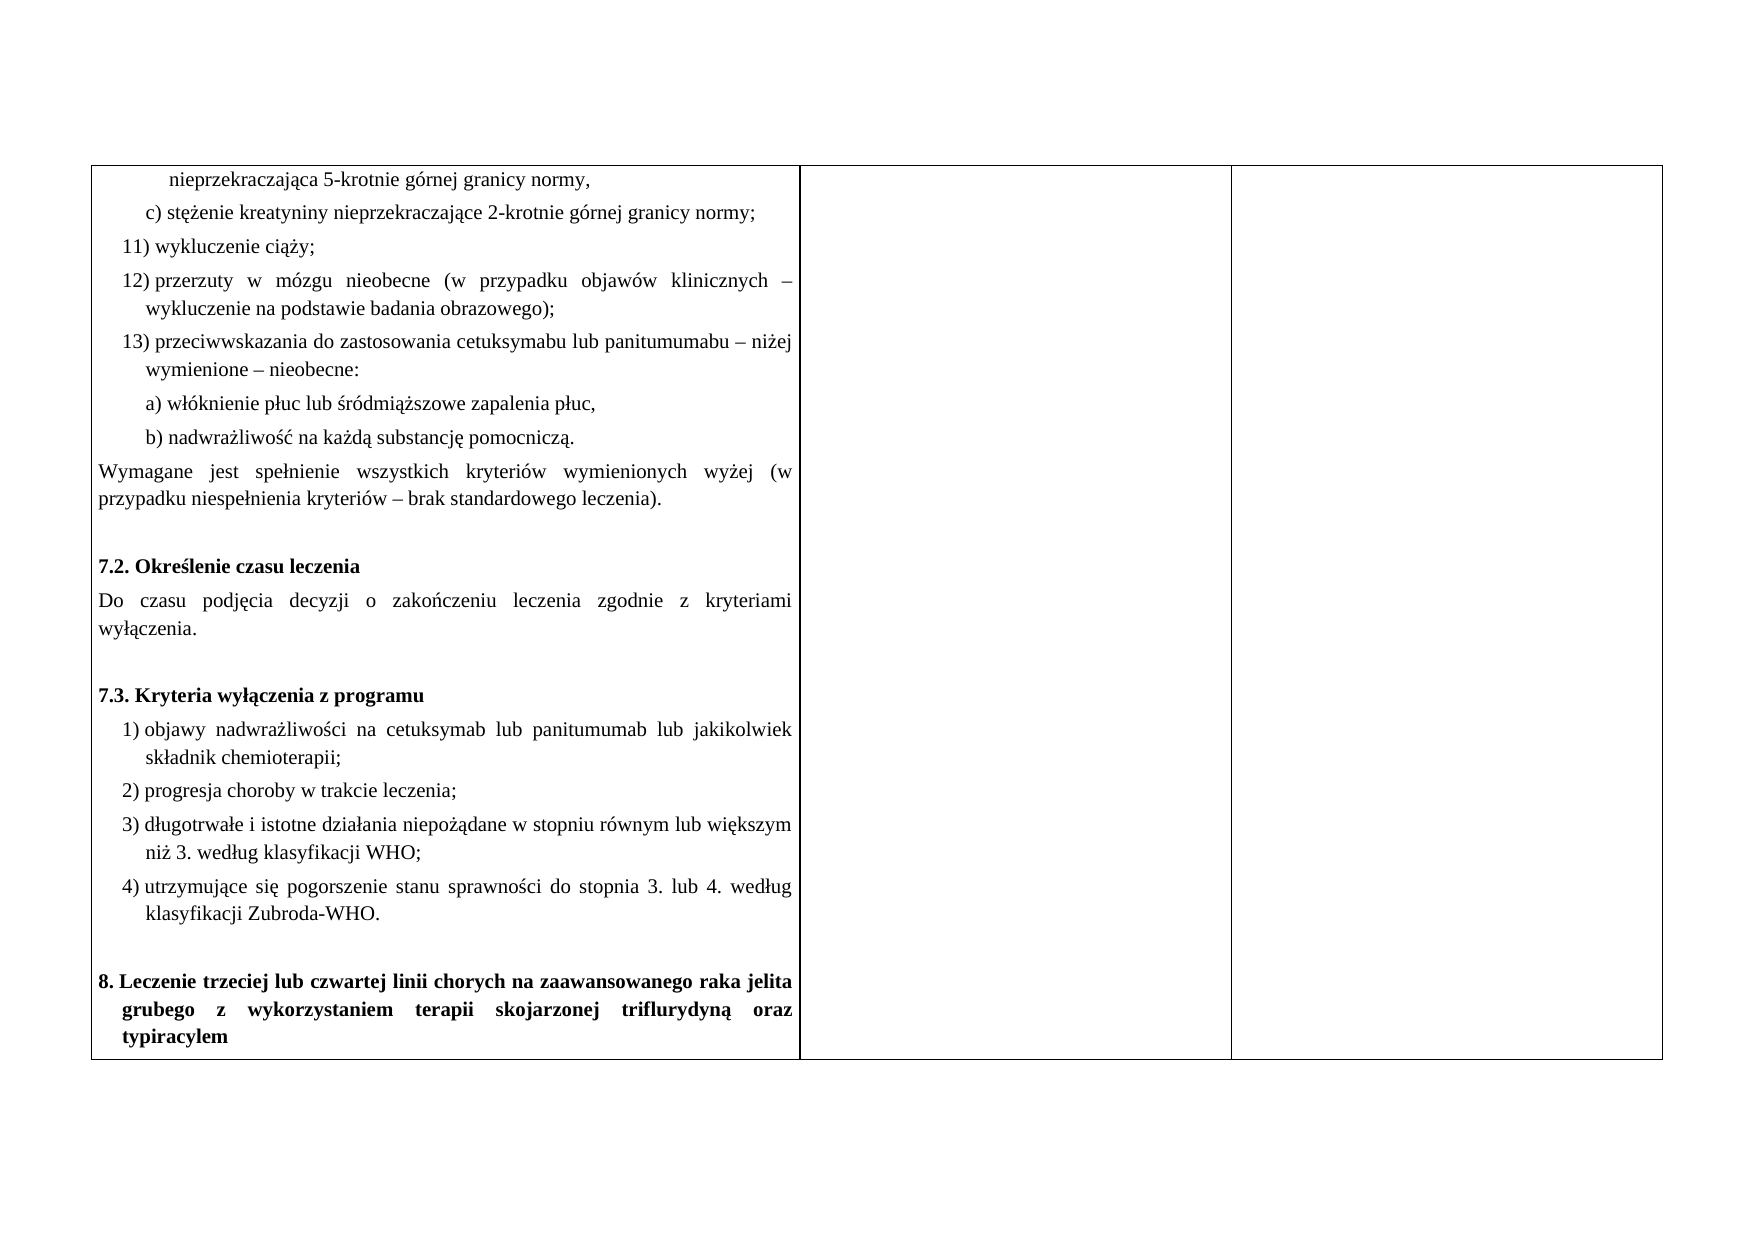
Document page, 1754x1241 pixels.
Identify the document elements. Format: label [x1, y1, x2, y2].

table_cell [1232, 166, 1662, 1059]
table_cell [92, 166, 799, 1059]
table_cell [801, 166, 1231, 1059]
